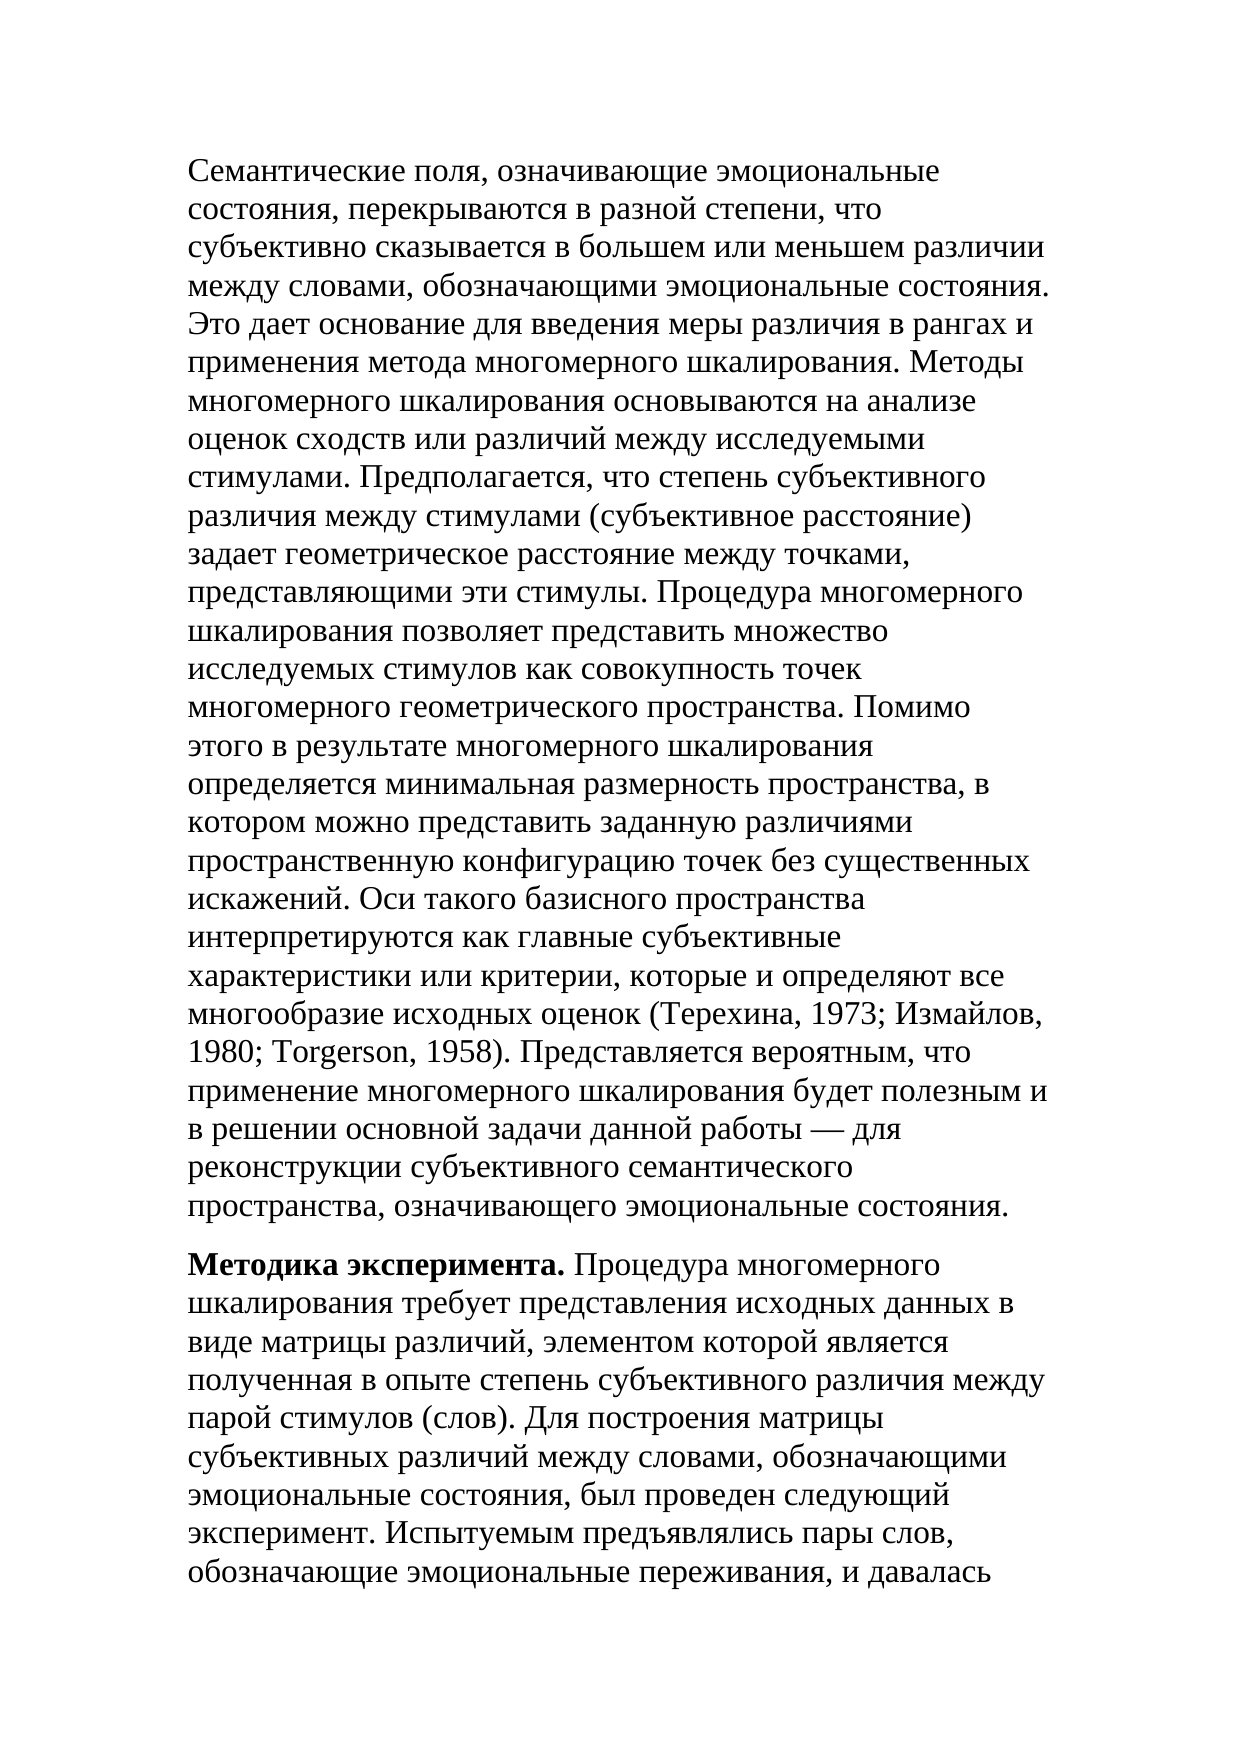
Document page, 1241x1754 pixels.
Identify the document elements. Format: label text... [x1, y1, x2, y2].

text Семантические поля, означивающие эмоциональные состояния, перекрываются в разной степени, что субъективно сказывается в большем или меньшем различии между словами, обозначающими эмоциональные состояния. Это дает основание для введения меры различия в рангах и применения метода многомерного шкалирования. Методы многомерного шкалирования основываются на анализе оценок сходств или различий между исследуемыми стимулами. Предполагается, что степень субъективного различия между стимулами (субъективное расстояние) задает геометрическое расстояние между точками, представляющими эти стимулы. Процедура многомерного шкалирования позволяет представить множество исследуемых стимулов как совокупность точек многомерного геометрического пространства. Помимо этого в результате многомерного шкалирования определяется минимальная размерность пространства, в котором можно представить заданную различиями пространственную конфигурацию точек без существенных искажений. Оси такого базисного пространства интерпретируются как главные субъективные характеристики или критерии, которые и определяют все многообразие исходных оценок (Терехина, 1973; Измайлов, 1980; Torgerson, 1958). Представляется вероятным, что применение многомерного шкалирования будет полезным и в решении основной задачи данной работы — для реконструкции субъективного семантического пространства, означивающего эмоциональные состояния. [187, 150, 1053, 1223]
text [187, 1244, 1053, 1589]
